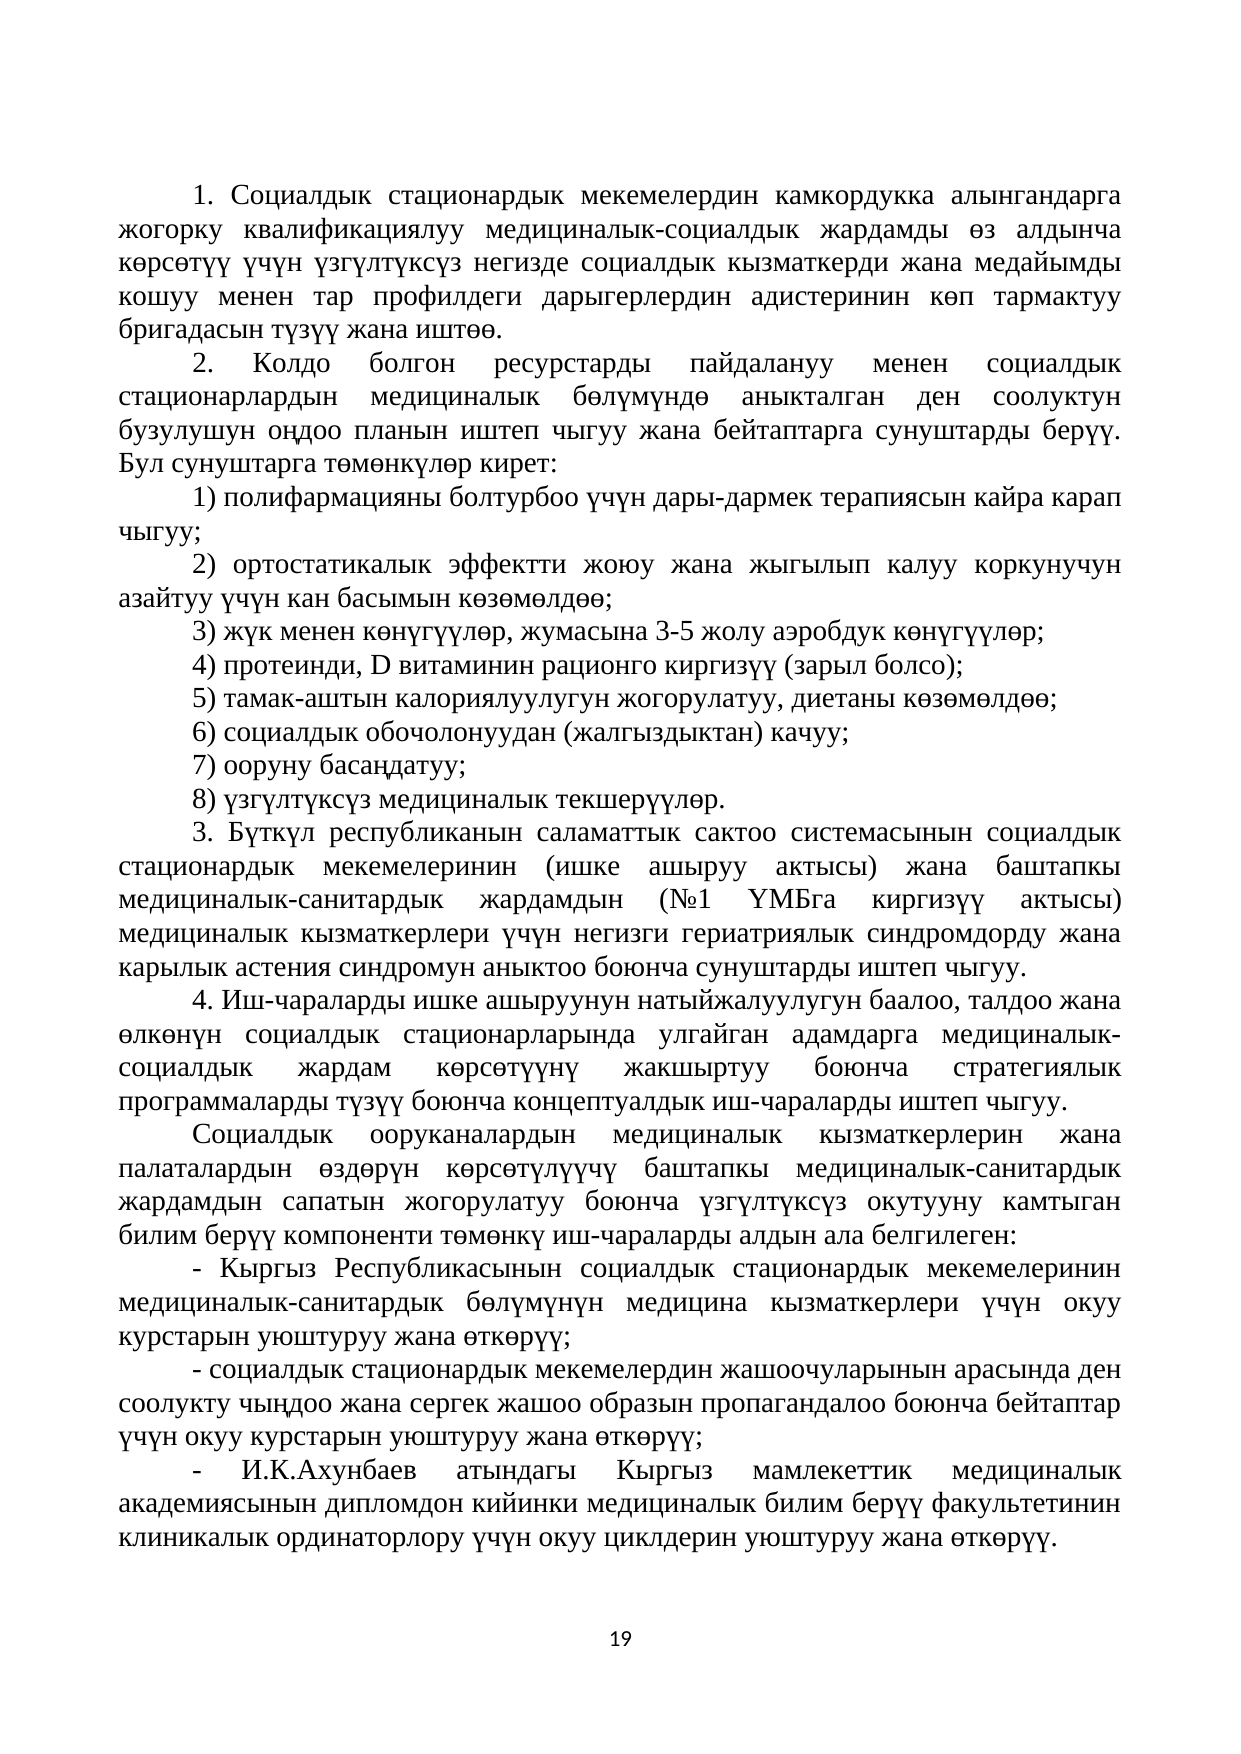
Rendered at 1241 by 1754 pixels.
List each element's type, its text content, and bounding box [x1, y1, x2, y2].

text 4. Иш-чараларды ишке ашыруунун натыйжалуулугун баалоо, талдоо жана өлкөнүн социалдык стационарларында улгайган адамдарга медициналык-социалдык жардам көрсөтүүнү жакшыртуу боюнча стратегиялык программаларды түзүү боюнча концептуалдык иш-чараларды иштеп чыгуу. [118, 982, 1122, 1116]
text - Кыргыз Республикасынын социалдык стационардык мекемелеринин медициналык-санитардык бөлүмүнүн медицина кызматкерлери үчүн окуу курстарын уюштуруу жана өткөрүү; [118, 1251, 1122, 1351]
text - И.К.Ахунбаев атындагы Кыргыз мамлекеттик медициналык академиясынын дипломдон кийинки медициналык билим берүү факультетинин клиникалык ординаторлору үчүн окуу циклдерин уюштуруу жана өткөрүү. [118, 1452, 1122, 1552]
text - социалдык стационардык мекемелердин жашоочуларынын арасында ден соолукту чыңдоо жана сергек жашоо образын пропагандалоо боюнча бейтаптар үчүн окуу курстарын уюштуруу жана өткөрүү; [118, 1351, 1122, 1452]
text 6) социалдык обочолонуудан (жалгыздыктан) качуу; [118, 714, 1122, 747]
text 3) жүк менен көнүгүүлөр, жумасына 3-5 жолу аэробдук көнүгүүлөр; [118, 613, 1122, 647]
text 5) тамак-аштын калориялуулугун жогорулатуу, диетаны көзөмөлдөө; [118, 680, 1122, 714]
text 2) ортостатикалык эффектти жоюу жана жыгылып калуу коркунучун азайтуу үчүн кан басымын көзөмөлдөө; [118, 546, 1122, 613]
text 2. Колдо болгон ресурстарды пайдалануу менен социалдык стационарлардын медициналык бөлүмүндө аныкталган ден соолуктун бузулушун оңдоо планын иштеп чыгуу жана бейтаптарга сунуштарды берүү. Бул сунуштарга төмөнкүлөр кирет: [118, 345, 1122, 479]
text 8) үзгүлтүксүз медициналык текшерүүлөр. [118, 781, 1122, 814]
text Социалдык ооруканалардын медициналык кызматкерлерин жана палаталардын өздөрүн көрсөтүлүүчү баштапкы медициналык-санитардык жардамдын сапатын жогорулатуу боюнча үзгүлтүксүз окутууну камтыган билим берүү компоненти төмөнкү иш-чараларды алдын ала белгилеген: [118, 1116, 1122, 1251]
text 7) ооруну басаңдатуу; [118, 747, 1122, 781]
text 4) протеинди, D витаминин рационго киргизүү (зарыл болсо); [118, 647, 1122, 680]
text 1) полифармацияны болтурбоо үчүн дары-дармек терапиясын кайра карап чыгуу; [118, 479, 1122, 546]
text 1. Социалдык стационардык мекемелердин камкордукка алынгандарга жогорку квалификациялуу медициналык-социалдык жардамды өз алдынча көрсөтүү үчүн үзгүлтүксүз негизде социалдык кызматкерди жана медайымды кошуу менен тар профилдеги дарыгерлердин адистеринин көп тармактуу бригадасын түзүү жана иштөө. [118, 177, 1122, 345]
text 3. Бүткүл республиканын саламаттык сактоо системасынын социалдык стационардык мекемелеринин (ишке ашыруу актысы) жана баштапкы медициналык-санитардык жардамдын (№1 ҮМБга киргизүү актысы) медициналык кызматкерлери үчүн негизги гериатриялык синдромдорду жана карылык астения синдромун аныктоо боюнча сунуштарды иштеп чыгуу. [118, 814, 1122, 982]
